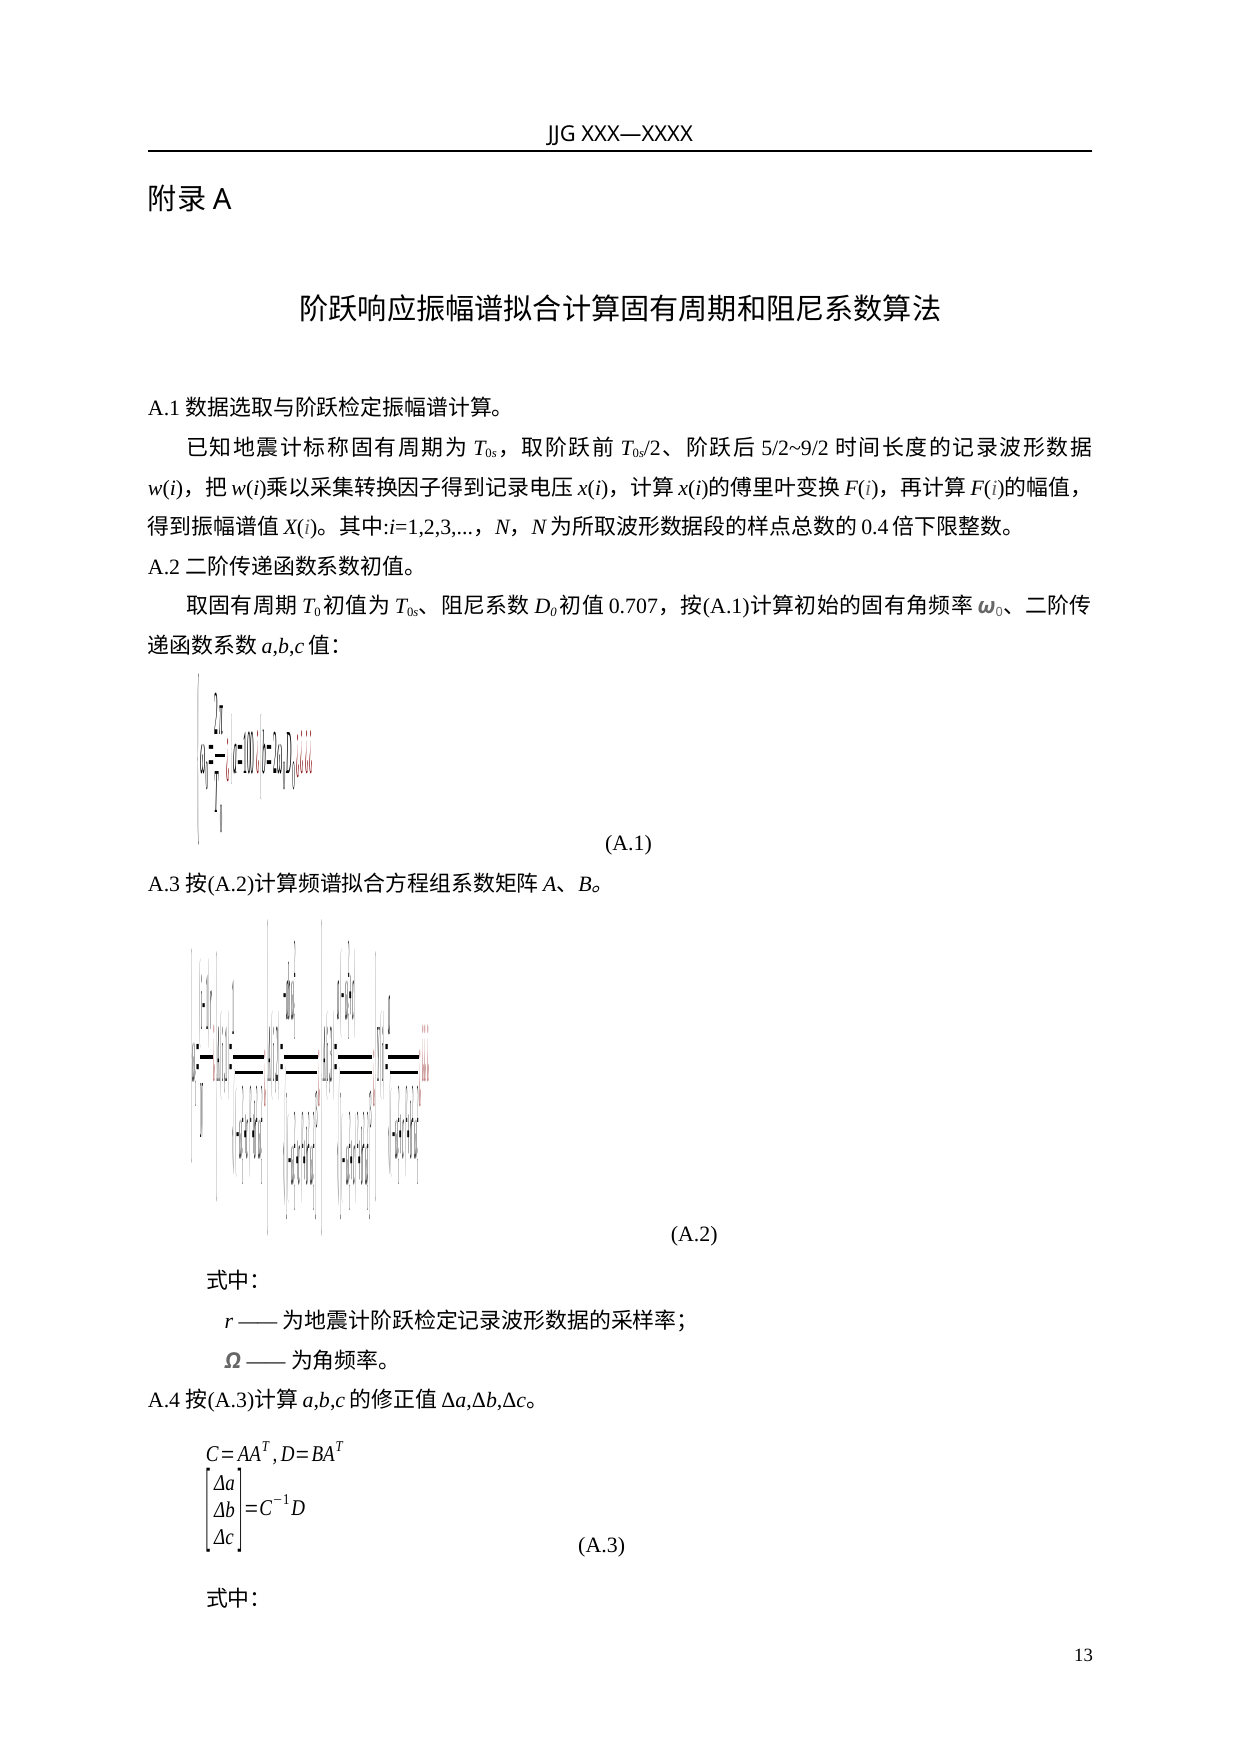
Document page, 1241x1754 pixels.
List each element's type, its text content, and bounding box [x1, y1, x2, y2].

subtitle 附录 A [148, 157, 1092, 237]
text A.1 数据选取与阶跃检定振幅谱计算。 [148, 386, 1092, 426]
text (A.1) [148, 664, 1092, 862]
text 阶跃响应振幅谱拟合计算固有周期和阻尼系数算法 [148, 267, 1092, 346]
text Ω —— 为角频率。 [148, 1339, 1092, 1378]
text A.3 按(A.2)计算频谱拟合方程组系数矩阵A、B。 [148, 862, 1092, 902]
text A.4 按(A.3)计算a,b,c的修正值Δa,Δb,Δc。 [148, 1378, 1092, 1418]
text 取固有周期T0初值为T0s、阻尼系数D0初值0.707，按(A.1)计算初始的固有角频率ω0、二阶传递函数系数a,b,c值： [148, 584, 1092, 664]
text 式中： [148, 1577, 1092, 1616]
text (A.2) [148, 902, 1092, 1259]
text (A.3) [148, 1418, 1092, 1577]
text r —— 为地震计阶跃检定记录波形数据的采样率； [148, 1299, 1092, 1339]
text 已知地震计标称固有周期为T0s，取阶跃前T0s/2、阶跃后5/2~9/2时间长度的记录波形数据w(i)，把w(i)乘以采集转换因子得到记录电压x(i)，计算x(i)的傅里叶变换F(i)，再计算F(i)的幅值，得到振幅谱值X(i)。其中:i=1,2,3,...，N，N为所取波形数据段的样点总数的0.4倍下限整数。 [148, 426, 1092, 545]
text 式中： [148, 1259, 1092, 1299]
text A.2 二阶传递函数系数初值。 [148, 545, 1092, 584]
